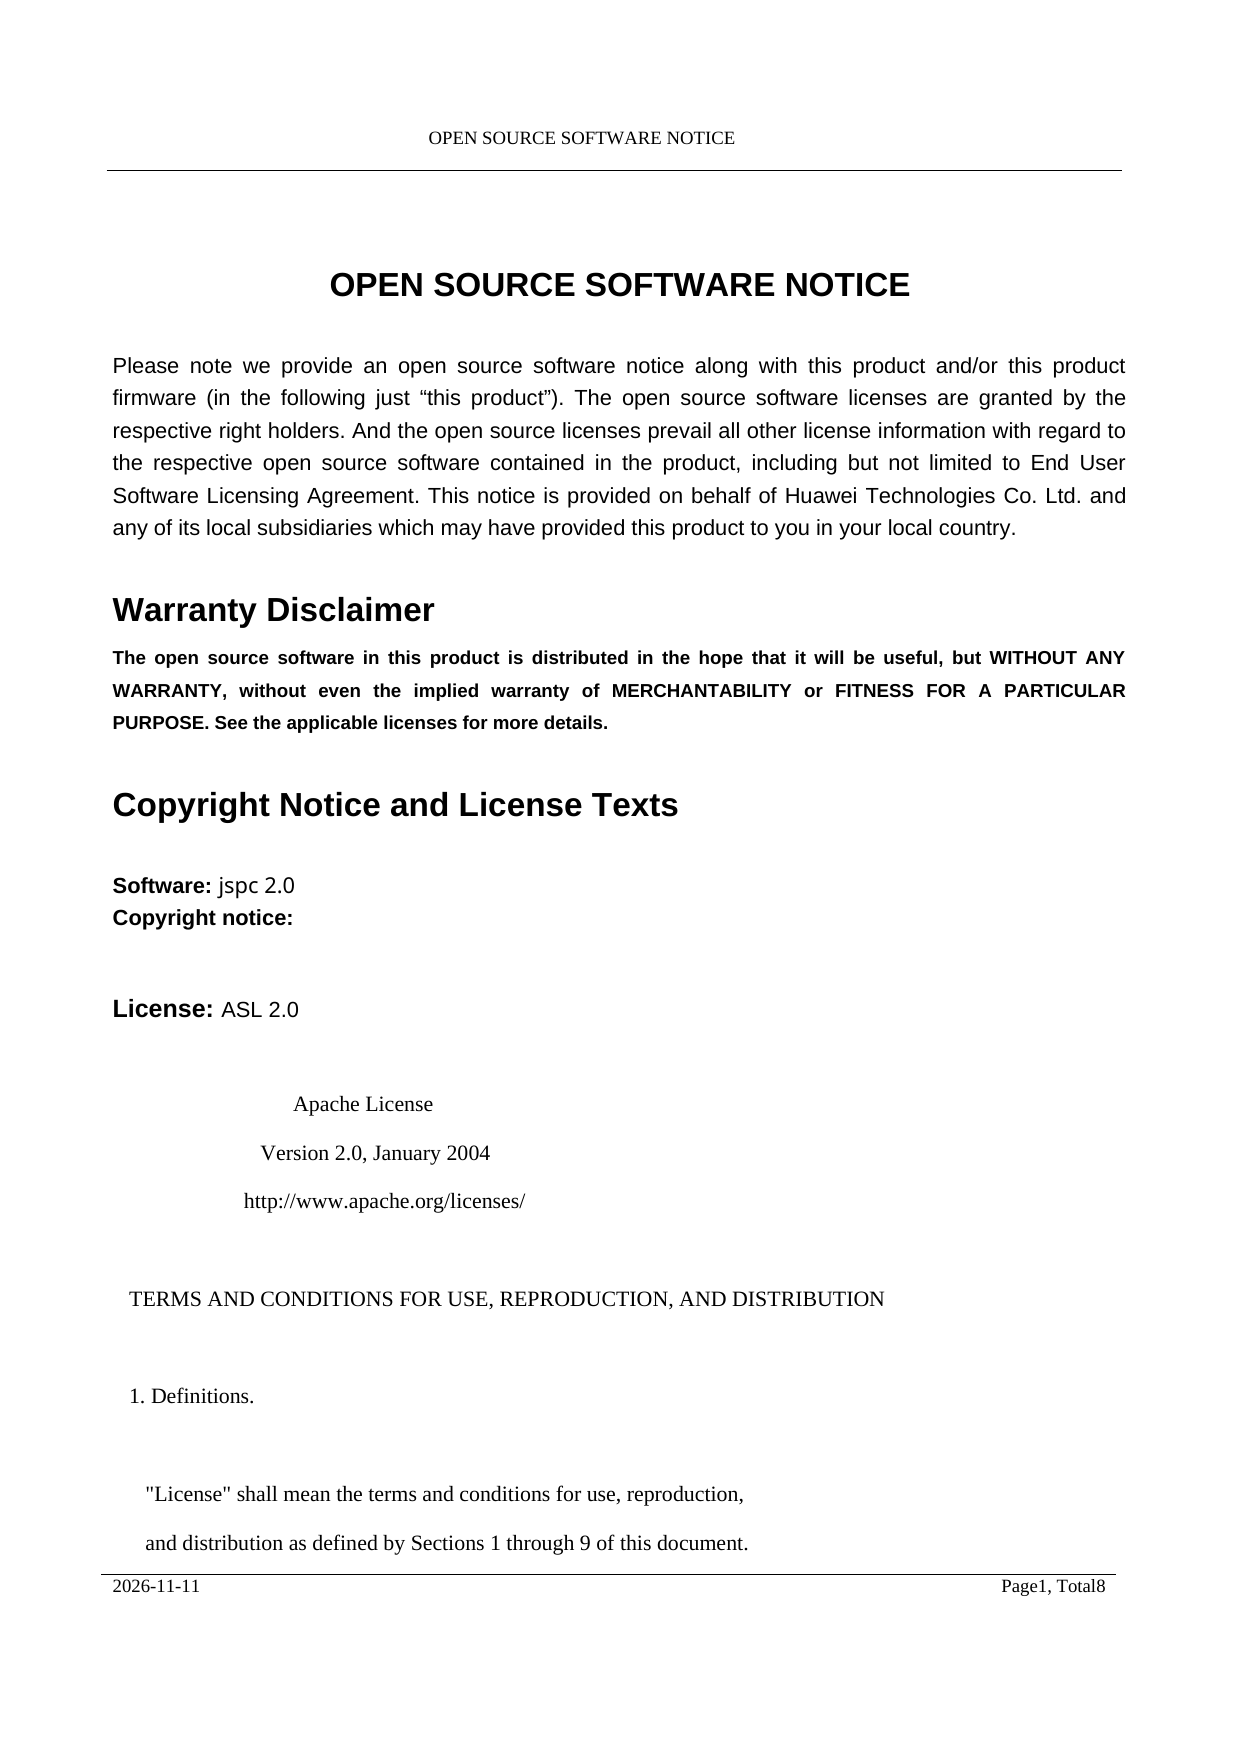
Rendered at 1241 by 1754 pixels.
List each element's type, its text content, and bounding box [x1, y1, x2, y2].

text Software: jspc 2.0 [112, 869, 1128, 901]
text Copyright notice: [112, 901, 1128, 934]
text The open source software in this product is distributed in the hope that it will be useful, but WITHOUT ANY WARRANTY, without even the implied warranty of MERCHANTABILITY or FITNESS FOR A PARTICULAR PURPOSE. See the applicable licenses for more details. [112, 641, 1128, 739]
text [112, 1038, 1128, 1558]
text Please note we provide an open source software notice along with this product and/or this product firmware (in the following just “this product”). The open source software licenses are granted by the respective right holders. And the open source licenses prevail all other license information with regard to the respective open source software contained in the product, including but not limited to End User Software Licensing Agreement. This notice is provided on behalf of Huawei Technologies Co. Ltd. and any of its local subsidiaries which may have provided this product to you in your local country. [112, 349, 1128, 544]
text OPEN SOURCE SOFTWARE NOTICE [112, 251, 1128, 316]
text License: ASL 2.0 [112, 992, 1128, 1024]
text Warranty Disclaimer [112, 576, 1128, 641]
text Copyright Notice and License Texts [112, 771, 1128, 836]
